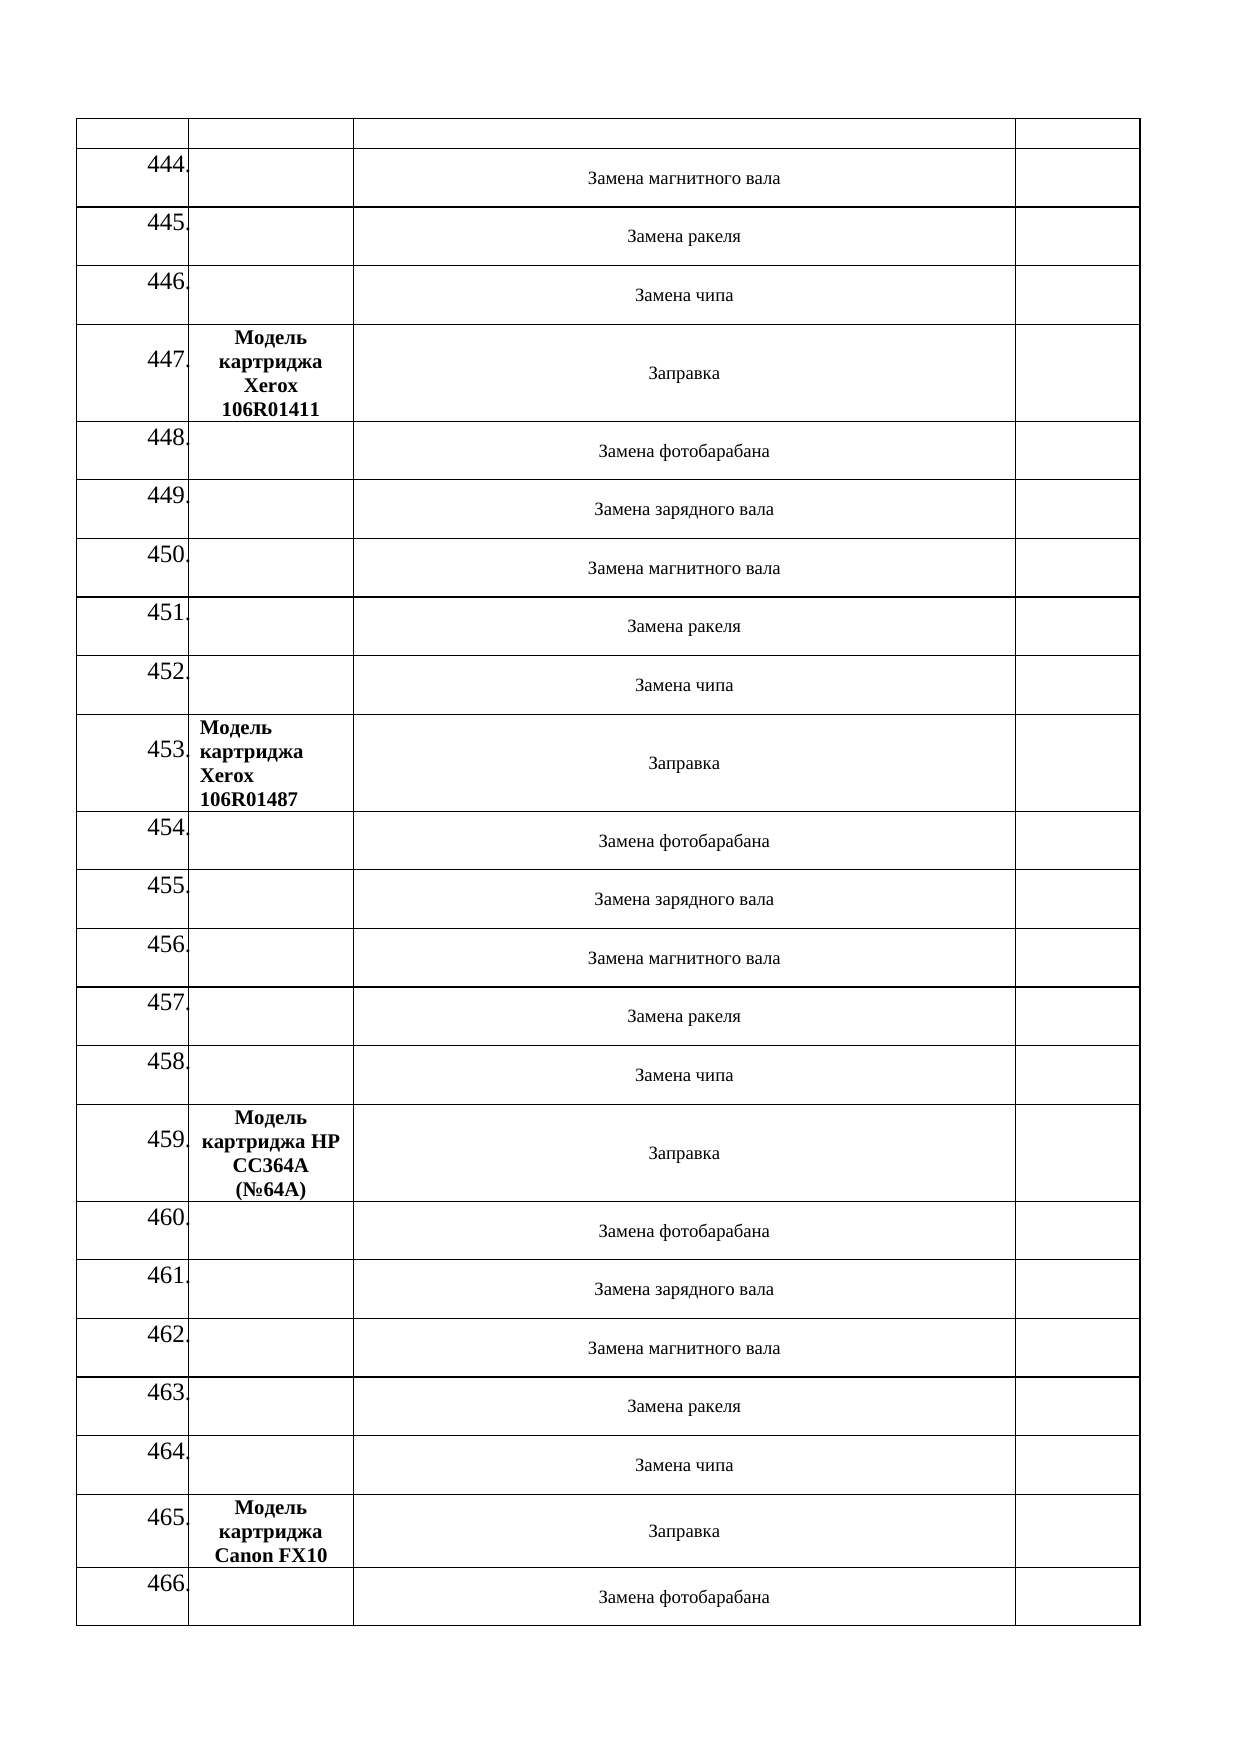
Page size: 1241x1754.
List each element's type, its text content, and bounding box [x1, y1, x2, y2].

table_cell [189, 539, 353, 596]
table_cell [77, 1319, 188, 1376]
table_cell [77, 266, 188, 323]
table_cell Замена зарядного вала [354, 870, 1015, 928]
table_cell Замена ракеля [354, 598, 1015, 655]
table_cell [77, 812, 188, 869]
table_cell [1016, 1568, 1139, 1625]
table_cell [1016, 929, 1139, 986]
table_cell [1016, 656, 1139, 713]
table_cell Замена магнитного вала [354, 929, 1015, 986]
table_cell [189, 1319, 353, 1376]
table_cell [1016, 1105, 1139, 1201]
table_cell Замена фотобарабана [354, 422, 1015, 479]
table_cell [1016, 422, 1139, 479]
table_cell Замена зарядного вала [354, 1260, 1015, 1318]
table_cell [1016, 1495, 1139, 1567]
table_cell [1016, 119, 1139, 148]
table_cell Замена зарядного вала [354, 480, 1015, 538]
table_cell [189, 988, 353, 1045]
table_cell [77, 1568, 188, 1625]
table_cell Замена чипа [354, 656, 1015, 713]
table_cell [189, 1202, 353, 1259]
table_cell [189, 1568, 353, 1625]
table_cell [1016, 812, 1139, 869]
table_cell Замена фотобарабана [354, 812, 1015, 869]
table_cell Модель картриджа Xerox 106R01487 [189, 715, 353, 811]
table_cell Замена магнитного вала [354, 149, 1015, 206]
table_cell [189, 149, 353, 206]
table_cell [189, 1260, 353, 1318]
table_cell Заправка [354, 1495, 1015, 1567]
table_cell [189, 1436, 353, 1493]
table_cell Модель картриджа Canon FX10 [189, 1495, 353, 1567]
table_cell Замена магнитного вала [354, 1319, 1015, 1376]
table_cell [1016, 539, 1139, 596]
table_cell [189, 422, 353, 479]
table_cell Замена магнитного вала [354, 539, 1015, 596]
table_cell [189, 1378, 353, 1435]
table_cell [77, 325, 188, 421]
table_cell Заправка [354, 325, 1015, 421]
table_cell Модель картриджа HP CC364A (№64A) [189, 1105, 353, 1201]
table_cell Заправка [354, 1105, 1015, 1201]
table_cell [1016, 1436, 1139, 1493]
table_cell [1016, 325, 1139, 421]
table_cell [77, 715, 188, 811]
table_cell [1016, 715, 1139, 811]
table_cell [1016, 1319, 1139, 1376]
table_cell [189, 656, 353, 713]
table_cell Замена чипа [354, 266, 1015, 323]
table_cell Заправка [354, 715, 1015, 811]
table_cell [77, 1436, 188, 1493]
table_cell [77, 539, 188, 596]
table_cell [189, 119, 353, 148]
table_cell Замена ракеля [354, 208, 1015, 265]
table_cell [1016, 1378, 1139, 1435]
table_cell [1016, 266, 1139, 323]
table_cell Замена фотобарабана [354, 1568, 1015, 1625]
table_cell [189, 929, 353, 986]
table_cell [1016, 1046, 1139, 1103]
table_cell [189, 208, 353, 265]
table_cell [77, 208, 188, 265]
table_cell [354, 119, 1015, 148]
table_cell Замена фотобарабана [354, 1202, 1015, 1259]
table_cell [77, 1260, 188, 1318]
table_cell [77, 119, 188, 148]
table_cell [1016, 149, 1139, 206]
table_cell [77, 656, 188, 713]
table_cell [77, 870, 188, 928]
table_cell [1016, 1260, 1139, 1318]
table_cell [1016, 1202, 1139, 1259]
table_cell [77, 149, 188, 206]
table_cell Замена чипа [354, 1046, 1015, 1103]
table_cell [1016, 208, 1139, 265]
table_cell [1016, 598, 1139, 655]
table_cell [189, 480, 353, 538]
table_cell [189, 812, 353, 869]
table_cell [77, 480, 188, 538]
table_cell [189, 870, 353, 928]
table_cell [77, 422, 188, 479]
table_cell [189, 598, 353, 655]
table_cell [77, 1105, 188, 1201]
table_cell [77, 1202, 188, 1259]
table_cell [189, 266, 353, 323]
table_cell [77, 1378, 188, 1435]
table_cell Замена чипа [354, 1436, 1015, 1493]
table_cell [1016, 988, 1139, 1045]
table_cell Замена ракеля [354, 988, 1015, 1045]
table_cell [77, 598, 188, 655]
table_cell Замена ракеля [354, 1378, 1015, 1435]
table_cell Модель картриджа Xerox 106R01411 [189, 325, 353, 421]
table_cell [77, 929, 188, 986]
table_cell [189, 1046, 353, 1103]
table_cell [77, 988, 188, 1045]
table_cell [77, 1495, 188, 1567]
table_cell [1016, 480, 1139, 538]
table_cell [77, 1046, 188, 1103]
table_cell [1016, 870, 1139, 928]
